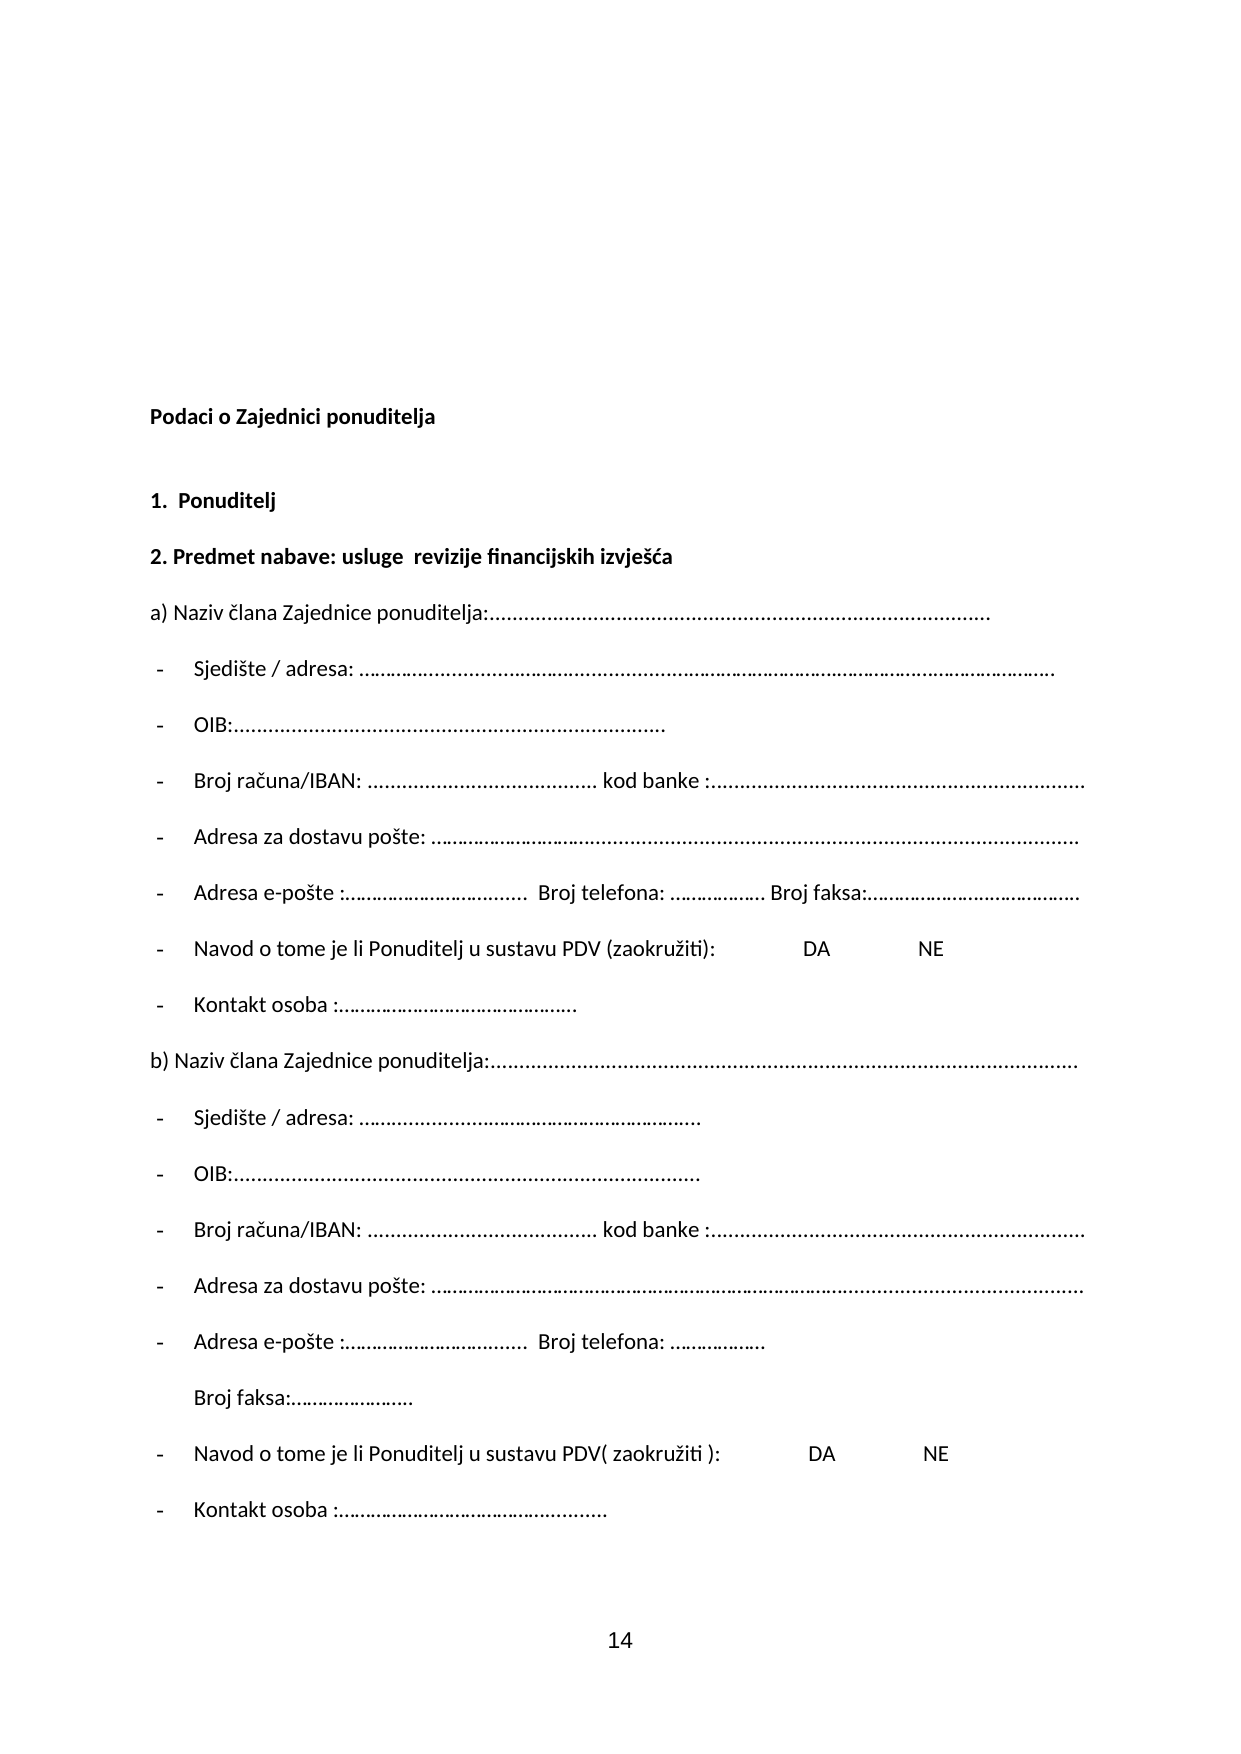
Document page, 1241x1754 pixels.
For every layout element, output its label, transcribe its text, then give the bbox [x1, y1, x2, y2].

list Adresa za dostavu pošte: …………………………………………………………………….......................................... [156, 1271, 1090, 1299]
text a) Naziv člana Zajednice ponuditelja:....................................................................................... [150, 598, 1090, 626]
list Adresa za dostavu pošte: …………………………..................................................................................... [156, 822, 1090, 851]
list Broj računa/IBAN: ........................................ kod banke :................................................................. [156, 766, 1090, 794]
text b) Naziv člana Zajednice ponuditelja:...................................................................................................... [150, 1047, 1090, 1075]
list Sjedište / adresa: ………….................……….....................……………………….……………...………………….. [156, 654, 1090, 682]
list Sjedište / adresa: …….................……………………………….... [156, 1103, 1090, 1131]
list Kontakt osoba :……………………………………... [156, 991, 1090, 1019]
text 1. Ponuditelj [150, 486, 1090, 514]
list Navod o tome je li Ponuditelj u sustavu PDV (zaokružiti): DA NE [156, 934, 1090, 963]
list Adresa e-pošte :………………………....... Broj telefona: ……………… [156, 1327, 1090, 1355]
list Kontakt osoba :…………………………………........... [156, 1495, 1090, 1523]
list Adresa e-pošte :………………………....... Broj telefona: ……………… Broj faksa:…………………..…………….. [156, 878, 1090, 907]
list OIB:........................................................................... [156, 710, 1090, 738]
list Navod o tome je li Ponuditelj u sustavu PDV( zaokružiti ): DA NE [156, 1439, 1090, 1467]
list Broj računa/IBAN: ........................................ kod banke :................................................................. [156, 1215, 1090, 1243]
list OIB:................................................................................. [156, 1159, 1090, 1187]
text Broj faksa:………………….. [194, 1383, 1090, 1411]
text 2. Predmet nabave: usluge revizije financijskih izvješća [150, 542, 1090, 570]
text Podaci o Zajednici ponuditelja [150, 402, 1090, 430]
